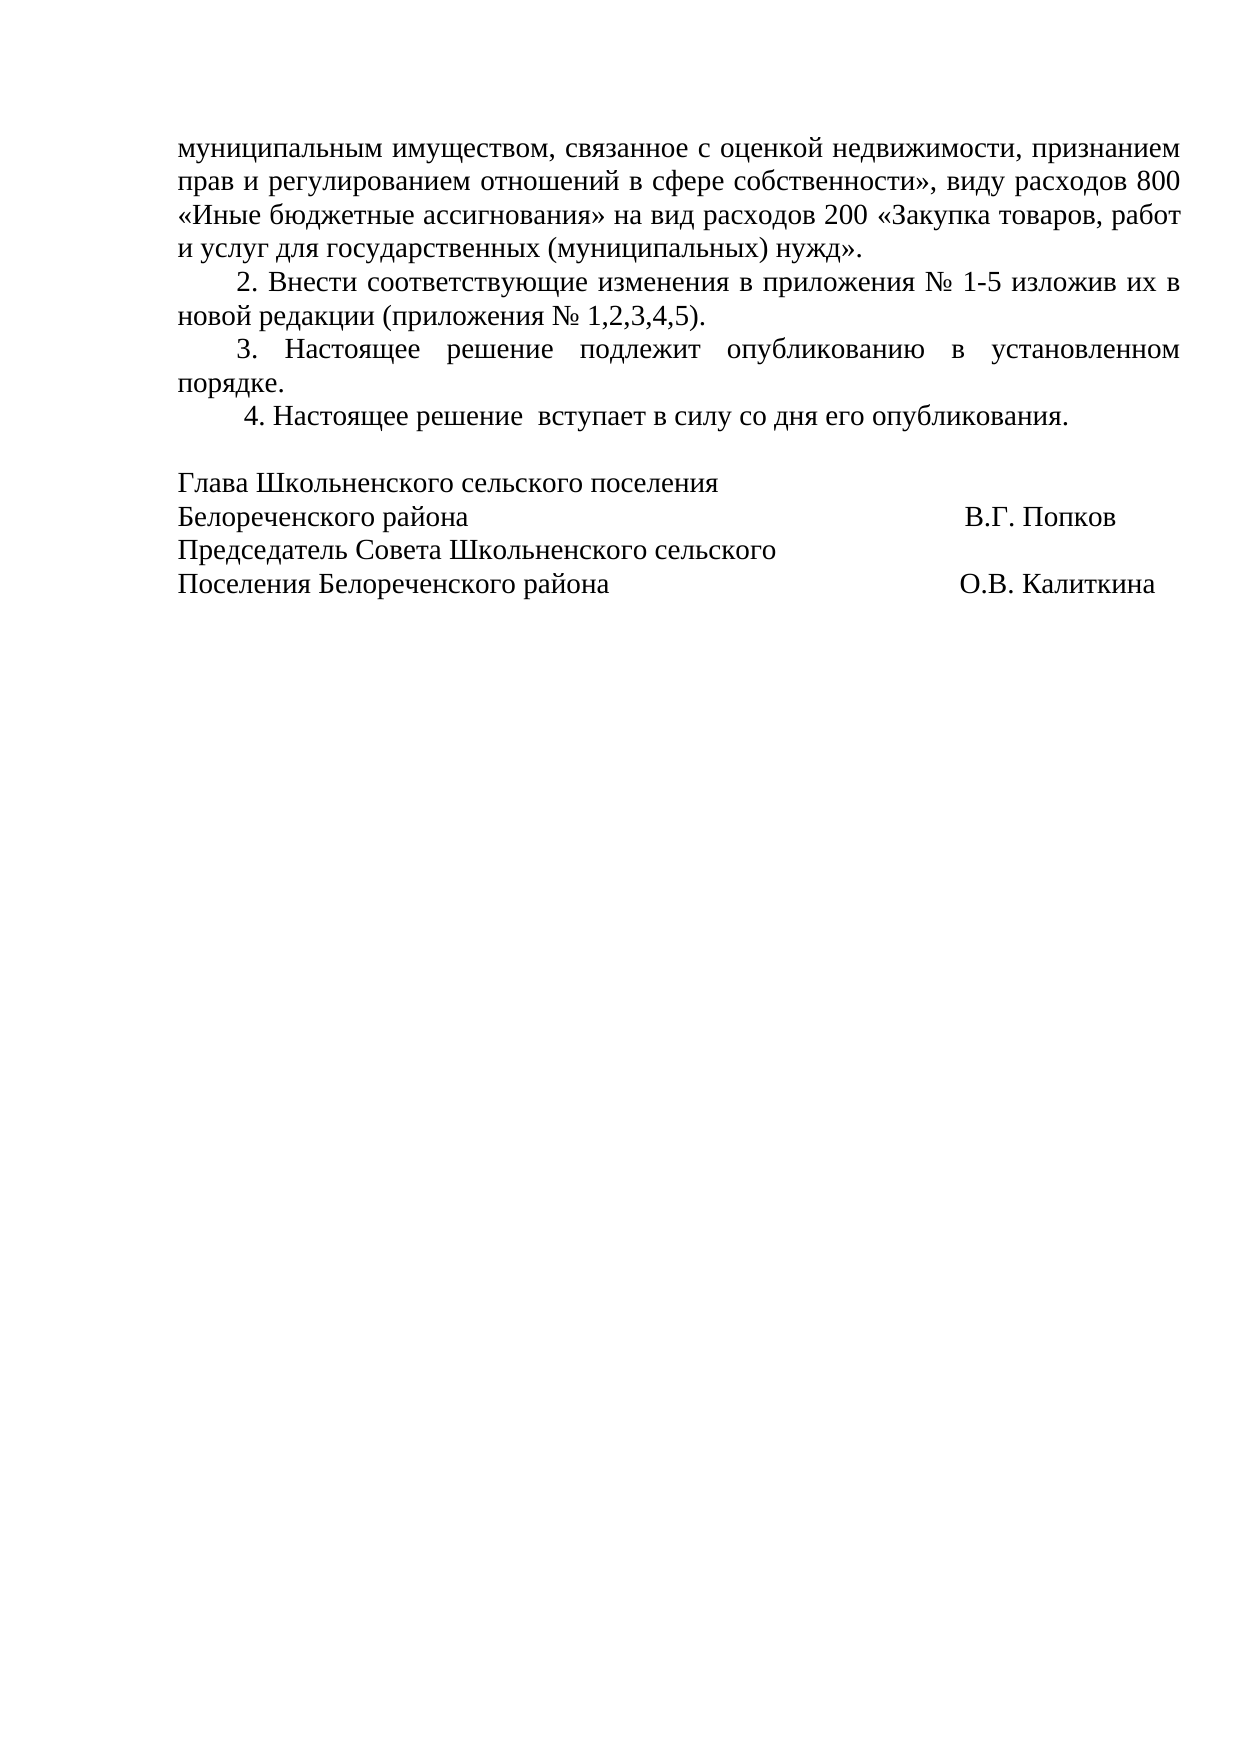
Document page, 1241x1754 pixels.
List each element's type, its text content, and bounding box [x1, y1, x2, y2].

text Глава Школьненского сельского поселения [177, 465, 1181, 499]
text 3. Настоящее решение подлежит опубликованию в установленном порядке. [177, 331, 1181, 398]
text Белореченского района В.Г. Попков [177, 499, 1181, 532]
text Председатель Совета Школьненского сельского [177, 532, 1181, 566]
text 2. Внести соответствующие изменения в приложения № 1-5 изложив их в новой редакции (приложения № 1,2,3,4,5). [177, 264, 1181, 331]
text Поселения Белореченского района О.В. Калиткина [177, 566, 1181, 599]
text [177, 130, 1181, 264]
text 4. Настоящее решение вступает в силу со дня его опубликования. [177, 398, 1181, 432]
